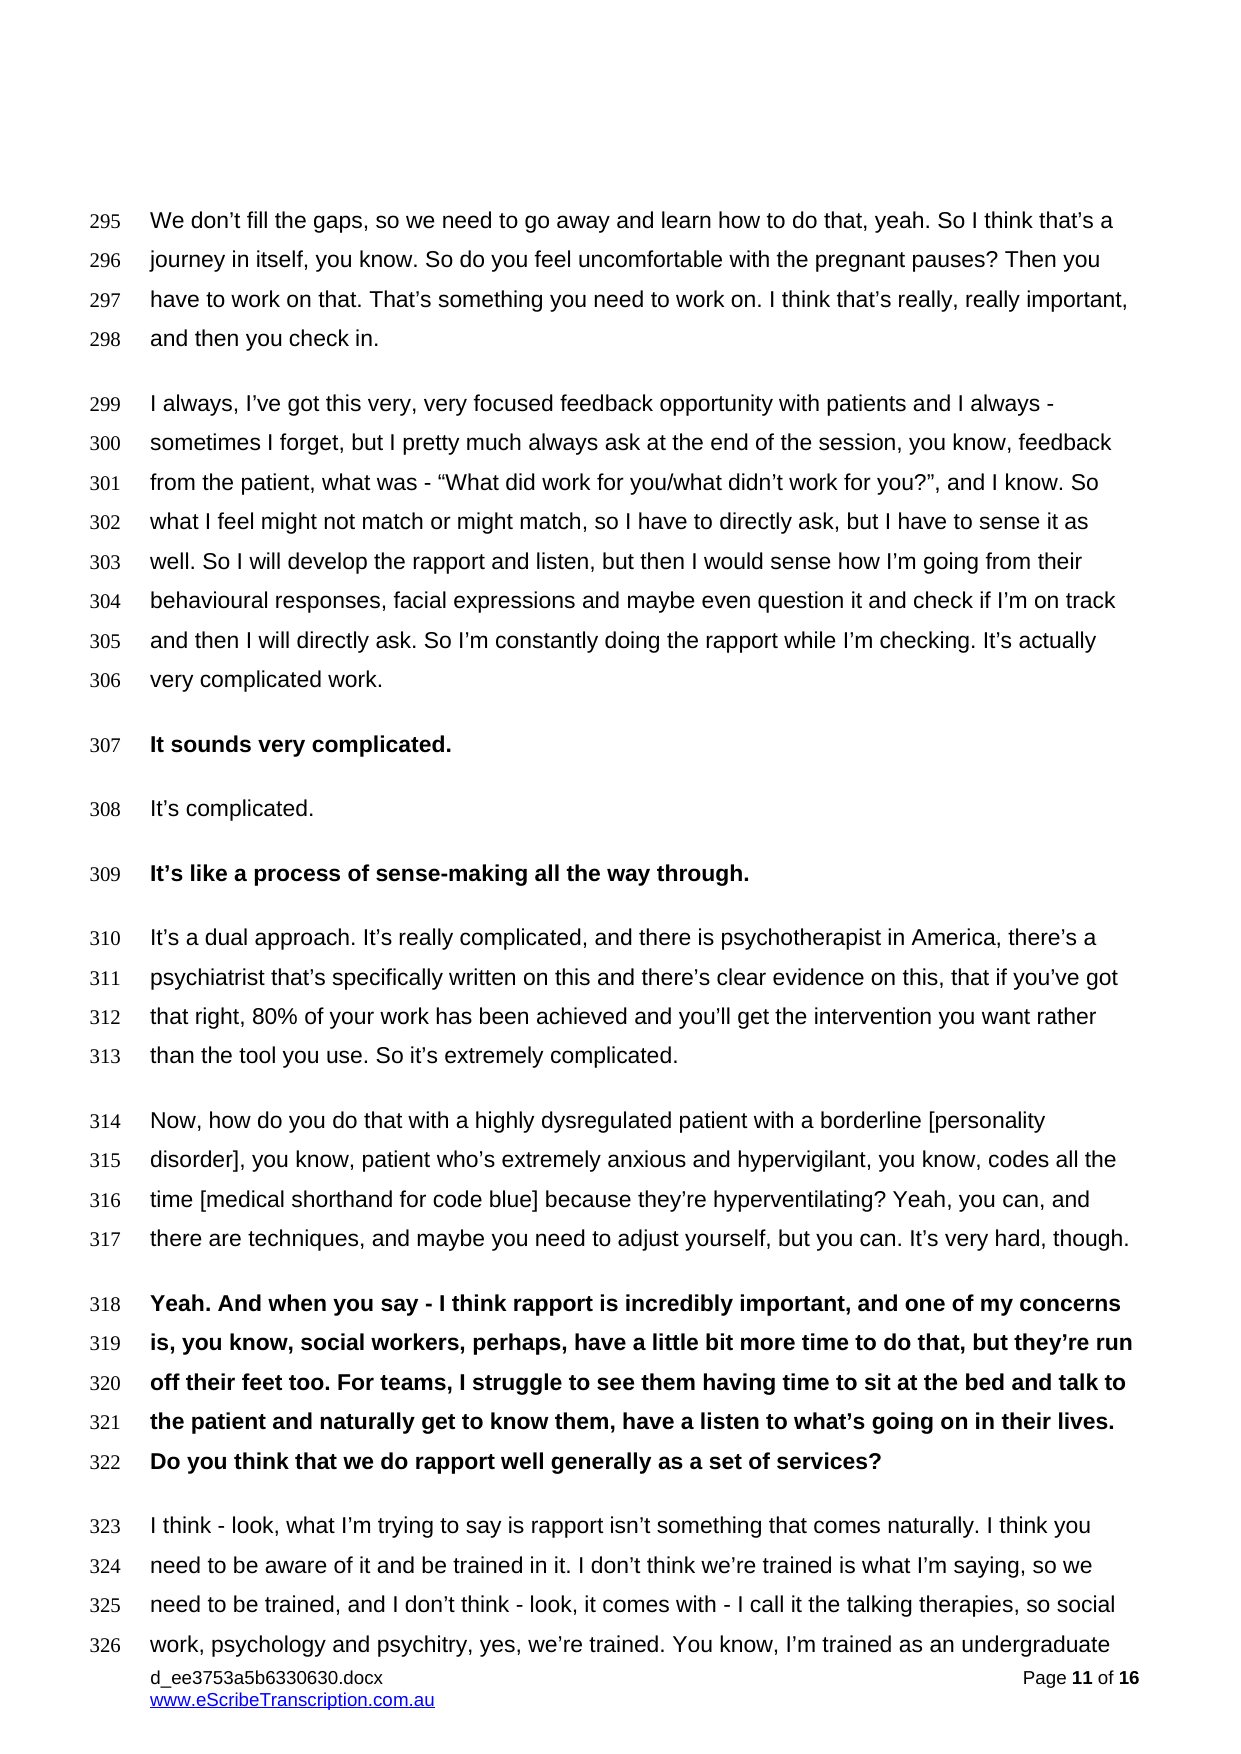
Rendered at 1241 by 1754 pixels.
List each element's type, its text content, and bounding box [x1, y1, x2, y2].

subtitle It’s like a process of sense-making all the way through. [150, 859, 1137, 886]
subtitle It sounds very complicated. [150, 731, 1137, 757]
subtitle It’s a dual approach. It’s really complicated, and there is psychotherapist in America, there’s a psychiatrist that’s specifically written on this and there’s clear evidence on this, that if you’ve got that right, 80% of your work has been achieved and you’ll get the intervention you want rather than the tool you use. So it’s extremely complicated. [150, 924, 1137, 1069]
subtitle It’s complicated. [150, 795, 1137, 821]
subtitle Yeah. And when you say - I think rapport is incredibly important, and one of my concerns is, you know, social workers, perhaps, have a little bit more time to do that, but they’re run off their feet too. For teams, I struggle to see them having time to sit at the bed and talk to the patient and naturally get to know them, have a listen to what’s going on in their lives. Do you think that we do rapport well generally as a set of services? [150, 1290, 1137, 1474]
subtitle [150, 1512, 1137, 1657]
subtitle Now, how do you do that with a highly dysregulated patient with a borderline [personality disorder], you know, patient who’s extremely anxious and hypervigilant, you know, codes all the time [medical shorthand for code blue] because they’re hyperventilating? Yeah, you can, and there are techniques, and maybe you need to adjust yourself, but you can. It’s very hard, though. [150, 1107, 1137, 1252]
subtitle I always, I’ve got this very, very focused feedback opportunity with patients and I always - sometimes I forget, but I pretty much always ask at the end of the session, you know, feedback from the patient, what was - “What did work for you/what didn’t work for you?”, and I know. So what I feel might not match or might match, so I have to directly ask, but I have to sense it as well. So I will develop the rapport and listen, but then I would sense how I’m going from their behavioural responses, facial expressions and maybe even question it and check if I’m on track and then I will directly ask. So I’m constantly doing the rapport while I’m checking. It’s actually very complicated work. [150, 390, 1137, 692]
subtitle We don’t fill the gaps, so we need to go away and learn how to do that, yeah. So I think that’s a journey in itself, you know. So do you feel uncomfortable with the pregnant pauses? Then you have to work on that. That’s something you need to work on. I think that’s really, really important, and then you check in. [150, 207, 1137, 352]
